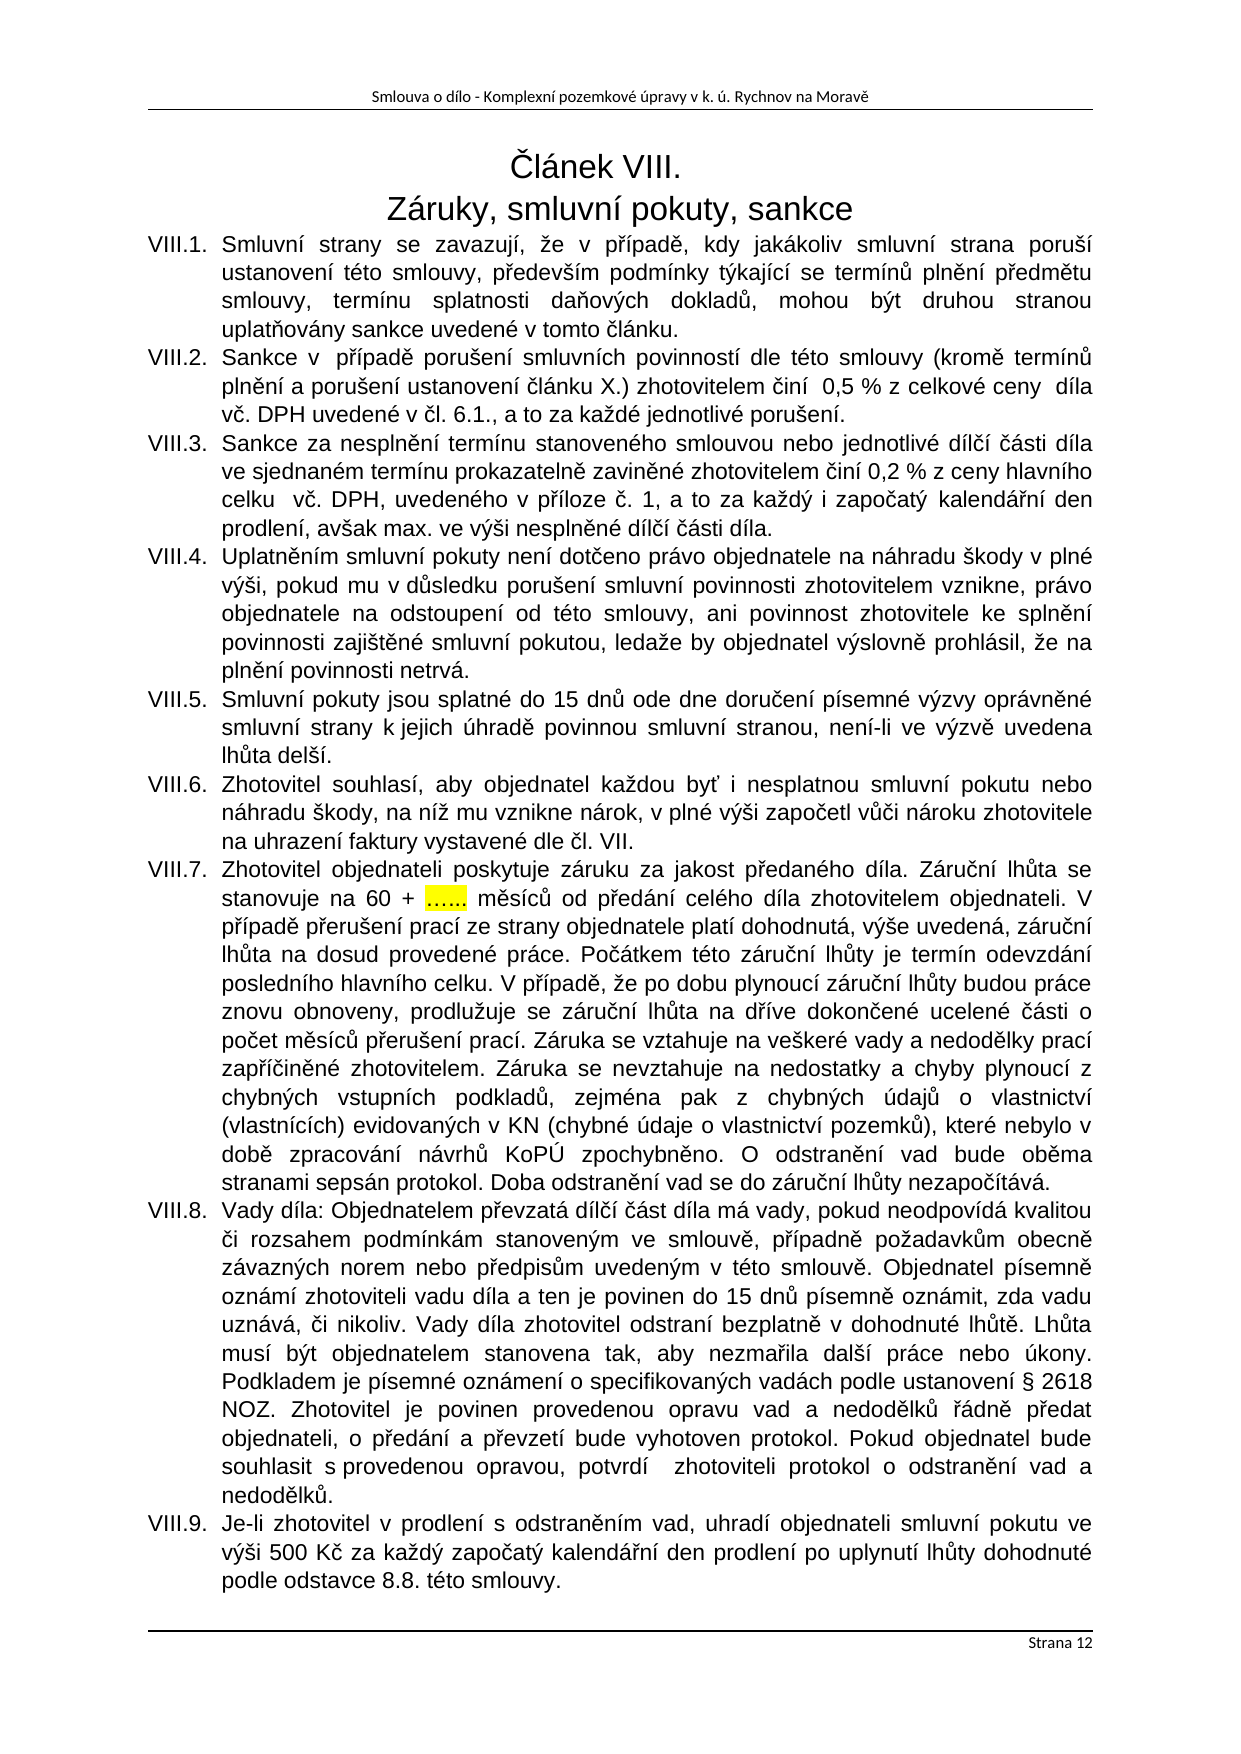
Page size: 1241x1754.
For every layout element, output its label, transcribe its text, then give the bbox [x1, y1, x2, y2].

list Zhotovitel souhlasí, aby objednatel každou byť i nesplatnou smluvní pokutu nebo náhradu škody, na níž mu vznikne nárok, v plné výši započetl vůči nároku zhotovitele na uhrazení faktury vystavené dle čl. VII. [148, 771, 1093, 854]
list Sankce v případě porušení smluvních povinností dle této smlouvy (kromě termínů plnění a porušení ustanovení článku X.) zhotovitelem činí 0,5 % z celkové ceny díla vč. DPH uvedené v čl. 6.1., a to za každé jednotlivé porušení. [148, 344, 1093, 427]
subtitle Záruky, smluvní pokuty, sankce [148, 148, 1093, 227]
list Je-li zhotovitel v prodlení s odstraněním vad, uhradí objednateli smluvní pokutu ve výši 500 Kč za každý započatý kalendářní den prodlení po uplynutí lhůty dohodnuté podle odstavce 8.8. této smlouvy. [148, 1510, 1093, 1593]
list Sankce za nesplnění termínu stanoveného smlouvou nebo jednotlivé dílčí části díla ve sjednaném termínu prokazatelně zaviněné zhotovitelem činí 0,2 % z ceny hlavního celku vč. DPH, uvedeného v příloze č. 1, a to za každý i započatý kalendářní den prodlení, avšak max. ve výši nesplněné dílčí části díla. [148, 429, 1093, 541]
list Zhotovitel objednateli poskytuje záruku za jakost předaného díla. Záruční lhůta se stanovuje na 60 + …... měsíců od předání celého díla zhotovitelem objednateli. V případě přerušení prací ze strany objednatele platí dohodnutá, výše uvedená, záruční lhůta na dosud provedené práce. Počátkem této záruční lhůty je termín odevzdání posledního hlavního celku. V případě, že po dobu plynoucí záruční lhůty budou práce znovu obnoveny, prodlužuje se záruční lhůta na dříve dokončené ucelené části o počet měsíců přerušení prací. Záruka se vztahuje na veškeré vady a nedodělky prací zapříčiněné zhotovitelem. Záruka se nevztahuje na nedostatky a chyby plynoucí z chybných vstupních podkladů, zejména pak z chybných údajů o vlastnictví (vlastnících) evidovaných v KN (chybné údaje o vlastnictví pozemků), které nebylo v době zpracování návrhů KoPÚ zpochybněno. O odstranění vad bude oběma stranami sepsán protokol. Doba odstranění vad se do záruční lhůty nezapočítává. [148, 856, 1093, 1195]
list Vady díla: Objednatelem převzatá dílčí část díla má vady, pokud neodpovídá kvalitou či rozsahem podmínkám stanoveným ve smlouvě, případně požadavkům obecně závazných norem nebo předpisům uvedeným v této smlouvě. Objednatel písemně oznámí zhotoviteli vadu díla a ten je povinen do 15 dnů písemně oznámit, zda vadu uznává, či nikoliv. Vady díla zhotovitel odstraní bezplatně v dohodnuté lhůtě. Lhůta musí být objednatelem stanovena tak, aby nezmařila další práce nebo úkony. Podkladem je písemné oznámení o specifikovaných vadách podle ustanovení § 2618 NOZ. Zhotovitel je povinen provedenou opravu vad a nedodělků řádně předat objednateli, o předání a převzetí bude vyhotoven protokol. Pokud objednatel bude souhlasit s provedenou opravou, potvrdí zhotoviteli protokol o odstranění vad a nedodělků. [148, 1197, 1093, 1508]
list Smluvní pokuty jsou splatné do 15 dnů ode dne doručení písemné výzvy oprávněné smluvní strany k jejich úhradě povinnou smluvní stranou, není-li ve výzvě uvedena lhůta delší. [148, 686, 1093, 769]
list Smluvní strany se zavazují, že v případě, kdy jakákoliv smluvní strana poruší ustanovení této smlouvy, především podmínky týkající se termínů plnění předmětu smlouvy, termínu splatnosti daňových dokladů, mohou být druhou stranou uplatňovány sankce uvedené v tomto článku. [148, 231, 1093, 342]
list Uplatněním smluvní pokuty není dotčeno právo objednatele na náhradu škody v plné výši, pokud mu v důsledku porušení smluvní povinnosti zhotovitelem vznikne, právo objednatele na odstoupení od této smlouvy, ani povinnost zhotovitele ke splnění povinnosti zajištěné smluvní pokutou, ledaže by objednatel výslovně prohlásil, že na plnění povinnosti netrvá. [148, 543, 1093, 683]
